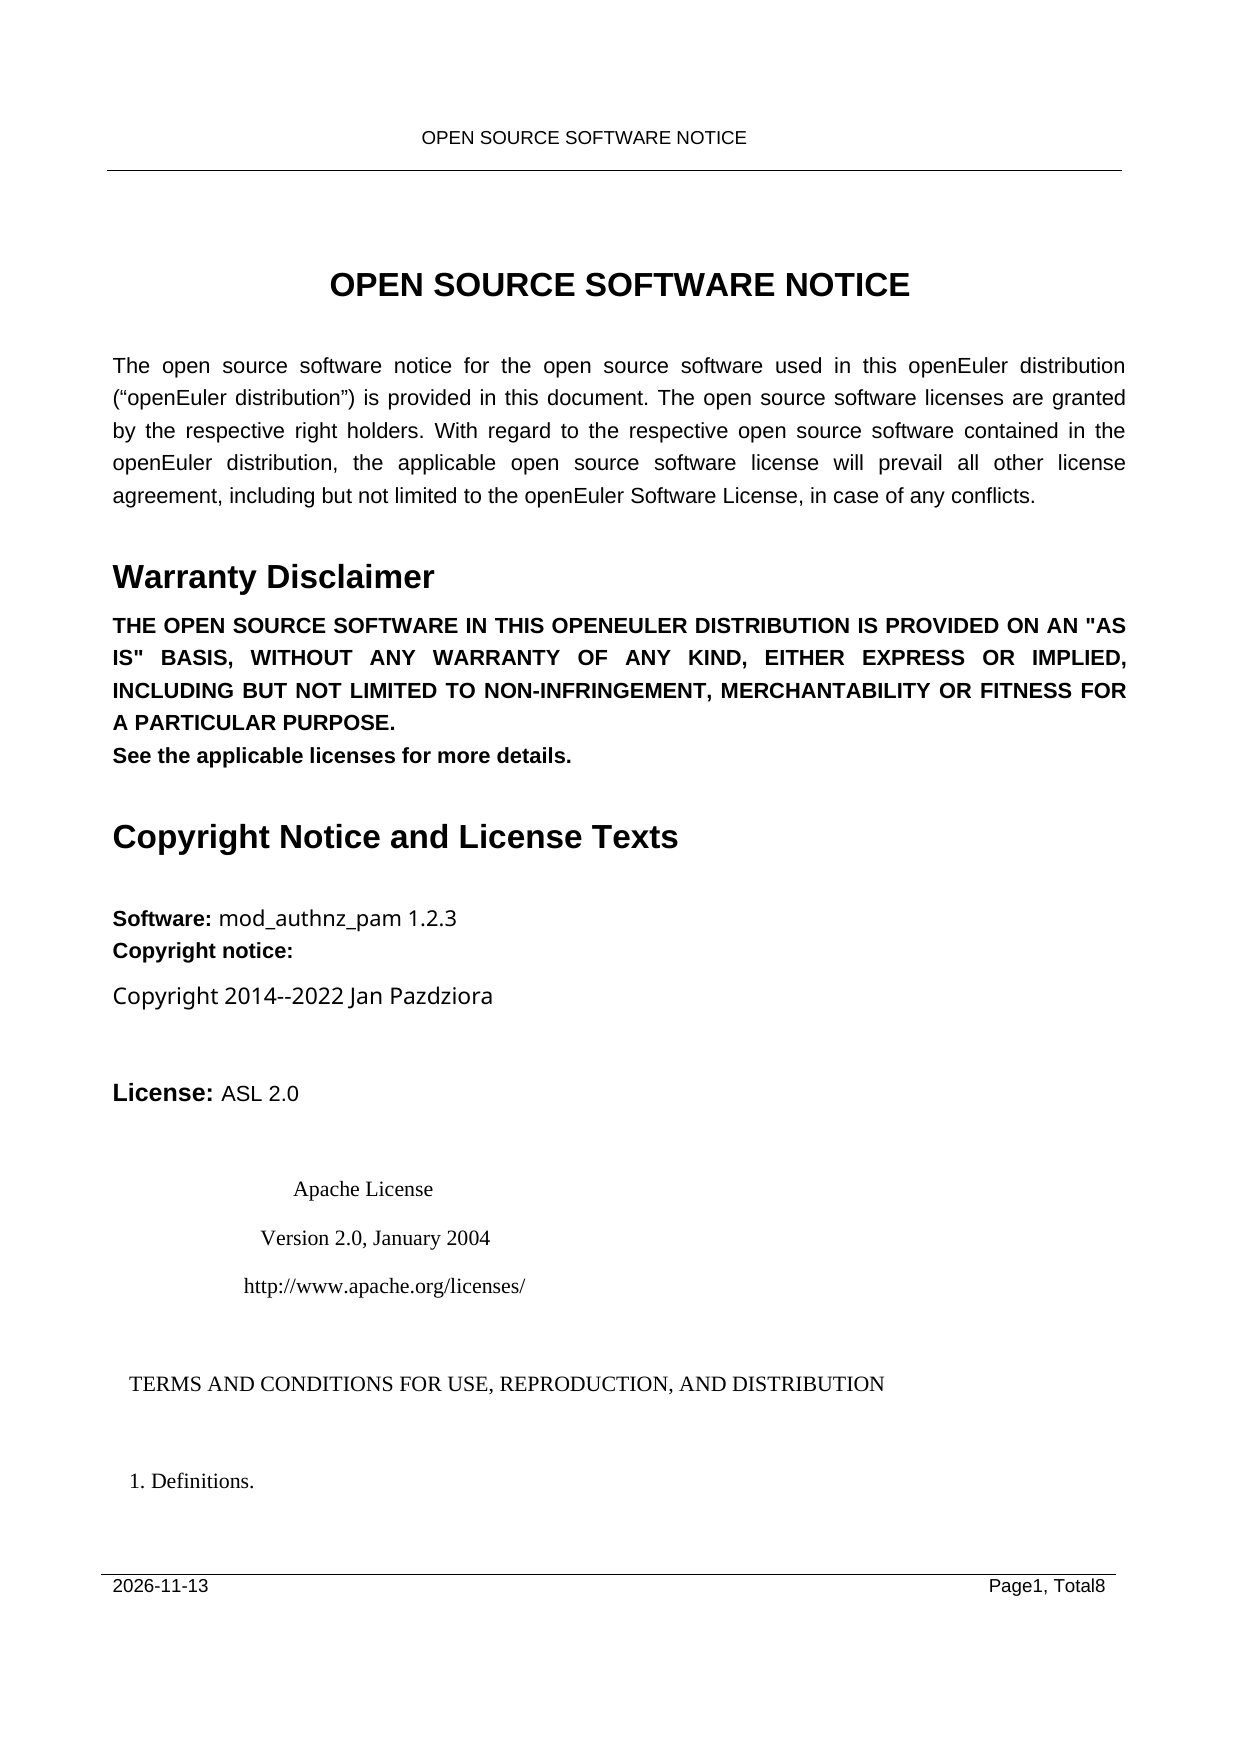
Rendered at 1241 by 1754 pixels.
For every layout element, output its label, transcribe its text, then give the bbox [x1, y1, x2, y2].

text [112, 1123, 1128, 1497]
text OPEN SOURCE SOFTWARE NOTICE [112, 251, 1128, 316]
text Copyright notice: [112, 934, 1128, 966]
text License: ASL 2.0 [112, 1077, 1128, 1109]
text The open source software notice for the open source software used in this openEuler distribution (“openEuler distribution”) is provided in this document. The open source software licenses are granted by the respective right holders. With regard to the respective open source software contained in the openEuler distribution, the applicable open source software license will prevail all other license agreement, including but not limited to the openEuler Software License, in case of any conflicts. [112, 349, 1128, 511]
text Warranty Disclaimer [112, 544, 1128, 609]
text Copyright Notice and License Texts [112, 804, 1128, 869]
text Copyright 2014--2022 Jan Pazdziora [112, 979, 1128, 1060]
text THE OPEN SOURCE SOFTWARE IN THIS OPENEULER DISTRIBUTION IS PROVIDED ON AN "AS IS" BASIS, WITHOUT ANY WARRANTY OF ANY KIND, EITHER EXPRESS OR IMPLIED, INCLUDING BUT NOT LIMITED TO NON-INFRINGEMENT, MERCHANTABILITY OR FITNESS FOR A PARTICULAR PURPOSE. See the applicable licenses for more details. [112, 609, 1128, 771]
text Software: mod_authnz_pam 1.2.3 [112, 901, 1128, 934]
